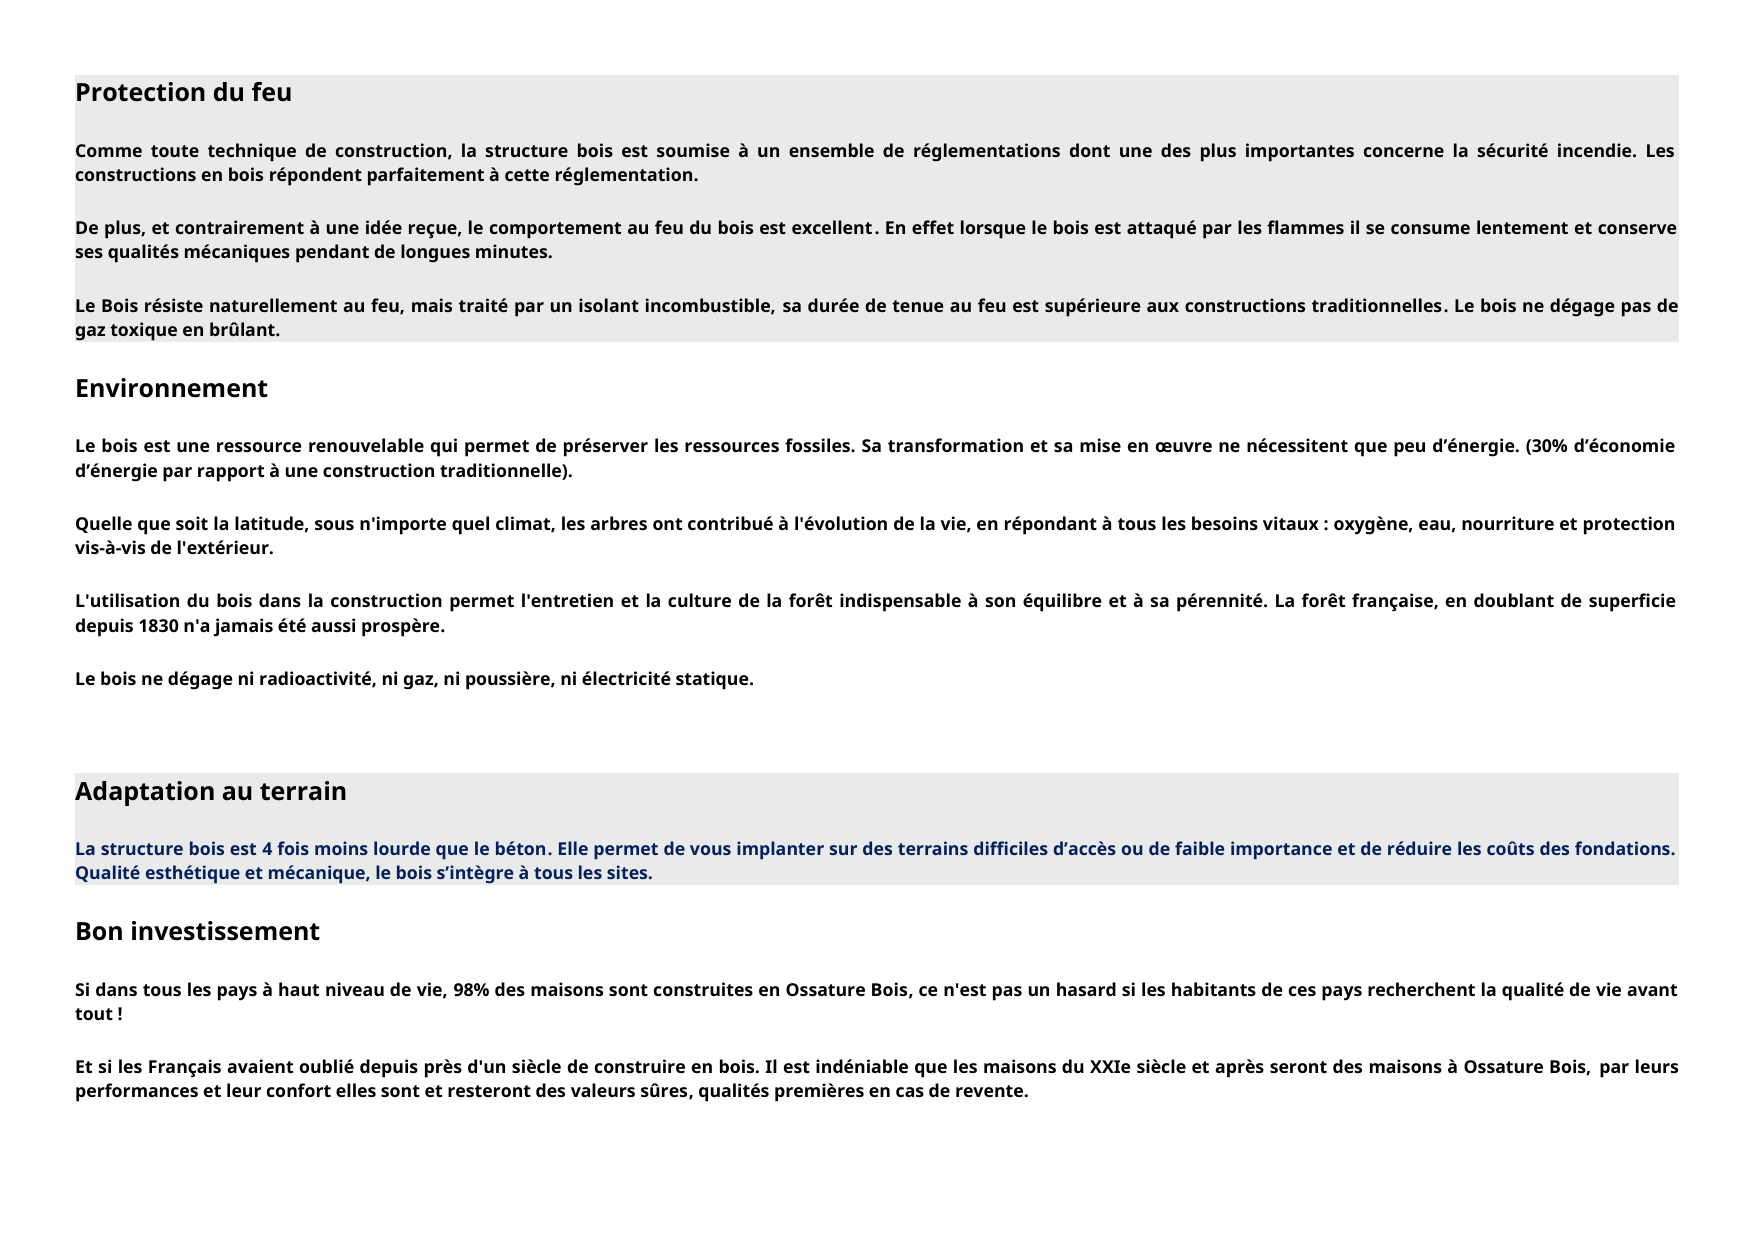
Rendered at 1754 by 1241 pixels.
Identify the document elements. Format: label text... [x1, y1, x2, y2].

text De plus, et contrairement à une idée reçue, le comportement au feu du bois est excellent. En effet lorsque le bois est attaqué par les flammes il se consume lentement et conserve ses qualités mécaniques pendant de longues minutes. [75, 216, 1679, 264]
subtitle Bon investissement [75, 914, 1679, 948]
text L'utilisation du bois dans la construction permet l'entretien et la culture de la forêt indispensable à son équilibre et à sa pérennité. La forêt française, en doublant de superficie depuis 1830 n'a jamais été aussi prospère. [75, 589, 1679, 637]
text Le Bois résiste naturellement au feu, mais traité par un isolant incombustible, sa durée de tenue au feu est supérieure aux constructions traditionnelles. Le bois ne dégage pas de gaz toxique en brûlant. [75, 293, 1679, 342]
subtitle Protection du feu [75, 75, 1679, 109]
subtitle Environnement [75, 371, 1679, 405]
text Si dans tous les pays à haut niveau de vie, 98% des maisons sont construites en Ossature Bois, ce n'est pas un hasard si les habitants de ces pays recherchent la qualité de vie avant tout ! [75, 977, 1679, 1025]
text Et si les Français avaient oublié depuis près d'un siècle de construire en bois. Il est indéniable que les maisons du XXIe siècle et après seront des maisons à Ossature Bois, par leurs performances et leur confort elles sont et resteront des valeurs sûres, qualités premières en cas de revente. [75, 1054, 1679, 1103]
text Quelle que soit la latitude, sous n'importe quel climat, les arbres ont contribué à l'évolution de la vie, en répondant à tous les besoins vitaux : oxygène, eau, nourriture et protection vis-à-vis de l'extérieur. [75, 511, 1679, 560]
text Le bois ne dégage ni radioactivité, ni gaz, ni poussière, ni électricité statique. [75, 666, 1679, 691]
text La structure bois est 4 fois moins lourde que le béton. Elle permet de vous implanter sur des terrains difficiles d’accès ou de faible importance et de réduire les coûts des fondations. Qualité esthétique et mécanique, le bois s’intègre à tous les sites. [75, 836, 1679, 885]
text Comme toute technique de construction, la structure bois est soumise à un ensemble de réglementations dont une des plus importantes concerne la sécurité incendie. Les constructions en bois répondent parfaitement à cette réglementation. [75, 138, 1679, 187]
text Le bois est une ressource renouvelable qui permet de préserver les ressources fossiles. Sa transformation et sa mise en œuvre ne nécessitent que peu d’énergie. (30% d’économie d’énergie par rapport à une construction traditionnelle). [75, 434, 1679, 482]
subtitle Adaptation au terrain [75, 773, 1679, 807]
